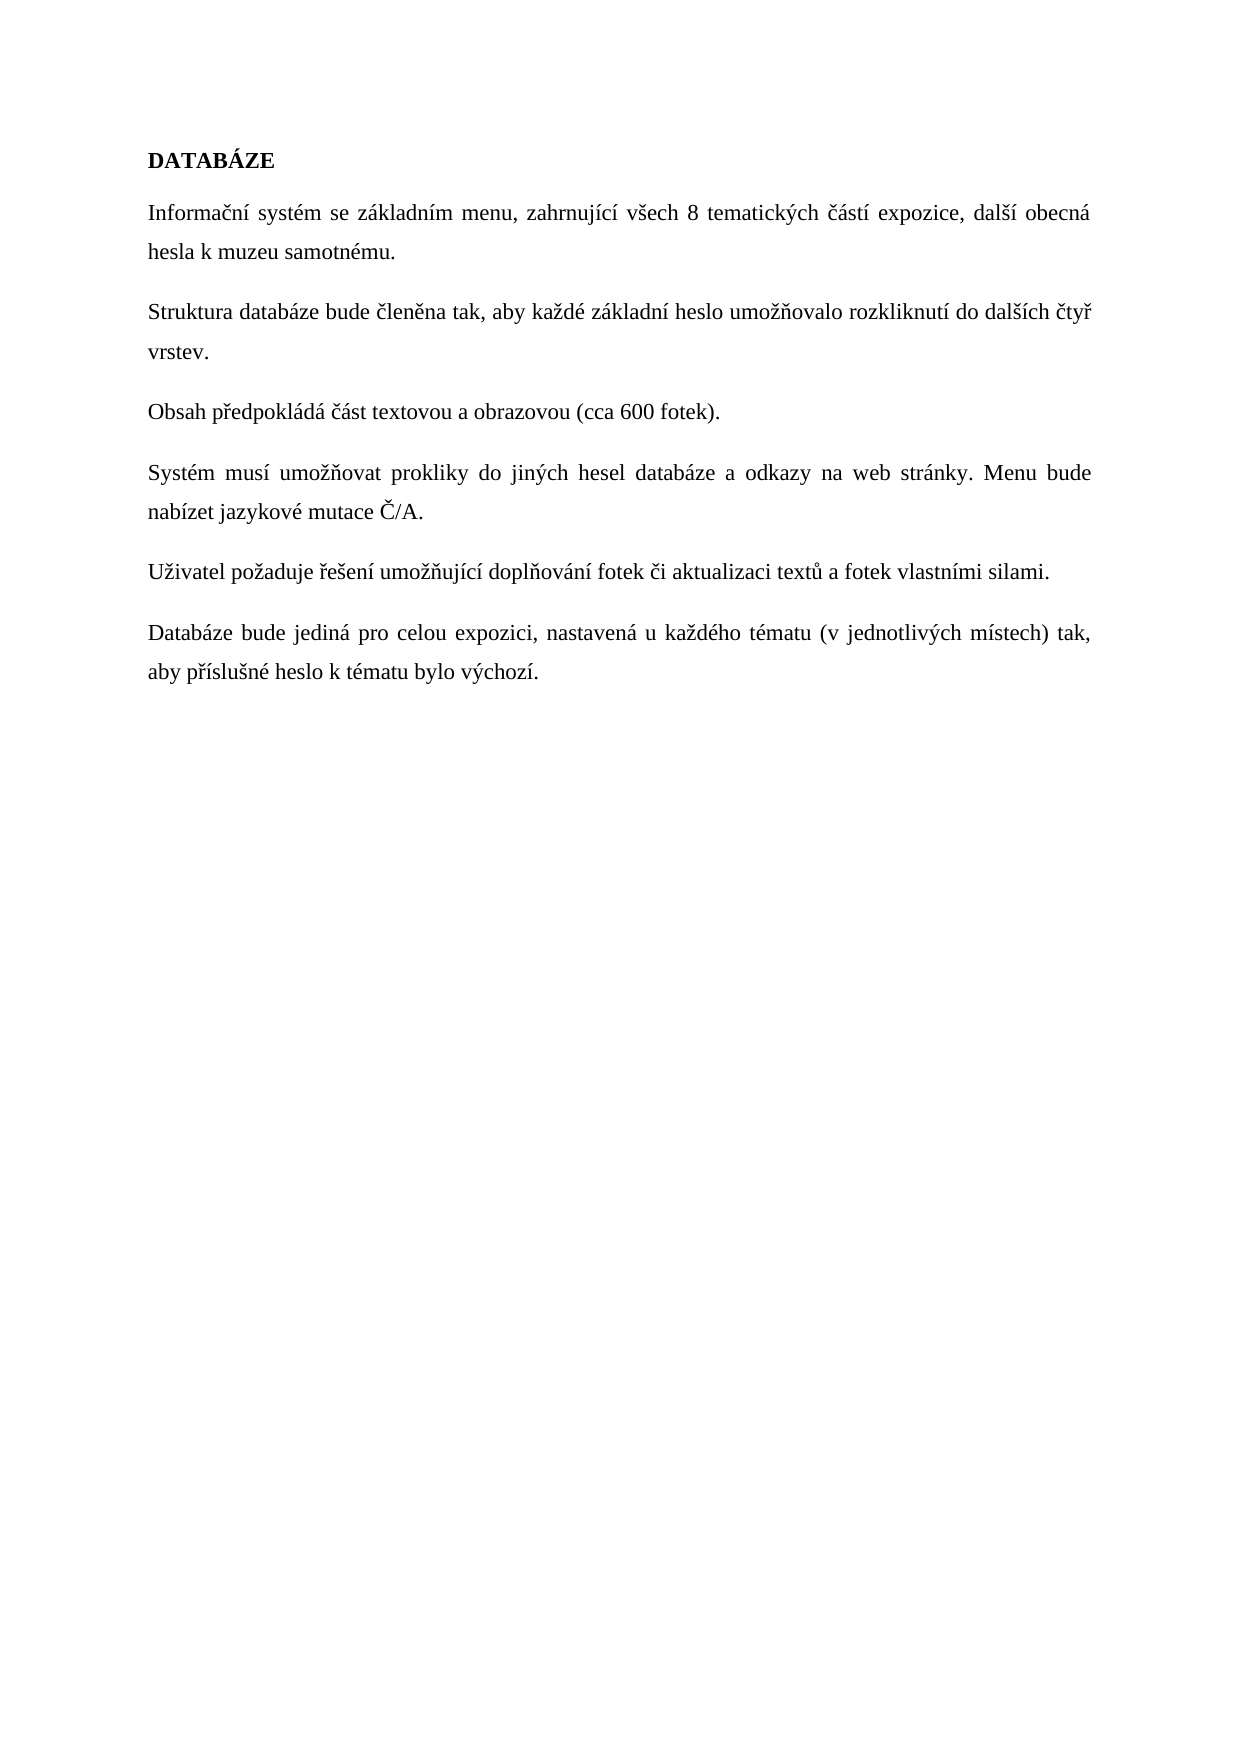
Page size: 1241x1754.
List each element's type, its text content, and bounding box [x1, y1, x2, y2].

text Struktura databáze bude členěna tak, aby každé základní heslo umožňovalo rozkliknutí do dalších čtyř vrstev. [148, 298, 1093, 364]
text Systém musí umožňovat prokliky do jiných hesel databáze a odkazy na web stránky. Menu bude nabízet jazykové mutace Č/A. [148, 458, 1093, 524]
text DATABÁZE [148, 148, 1093, 174]
text Uživatel požaduje řešení umožňující doplňování fotek či aktualizaci textů a fotek vlastními silami. [148, 558, 1093, 585]
text Informační systém se základním menu, zahrnující všech 8 tematických částí expozice, další obecná hesla k muzeu samotnému. [148, 199, 1093, 264]
text Databáze bude jediná pro celou expozici, nastavená u každého tématu (v jednotlivých místech) tak, aby příslušné heslo k tématu bylo výchozí. [148, 619, 1093, 684]
text Obsah předpokládá část textovou a obrazovou (cca 600 fotek). [148, 398, 1093, 424]
